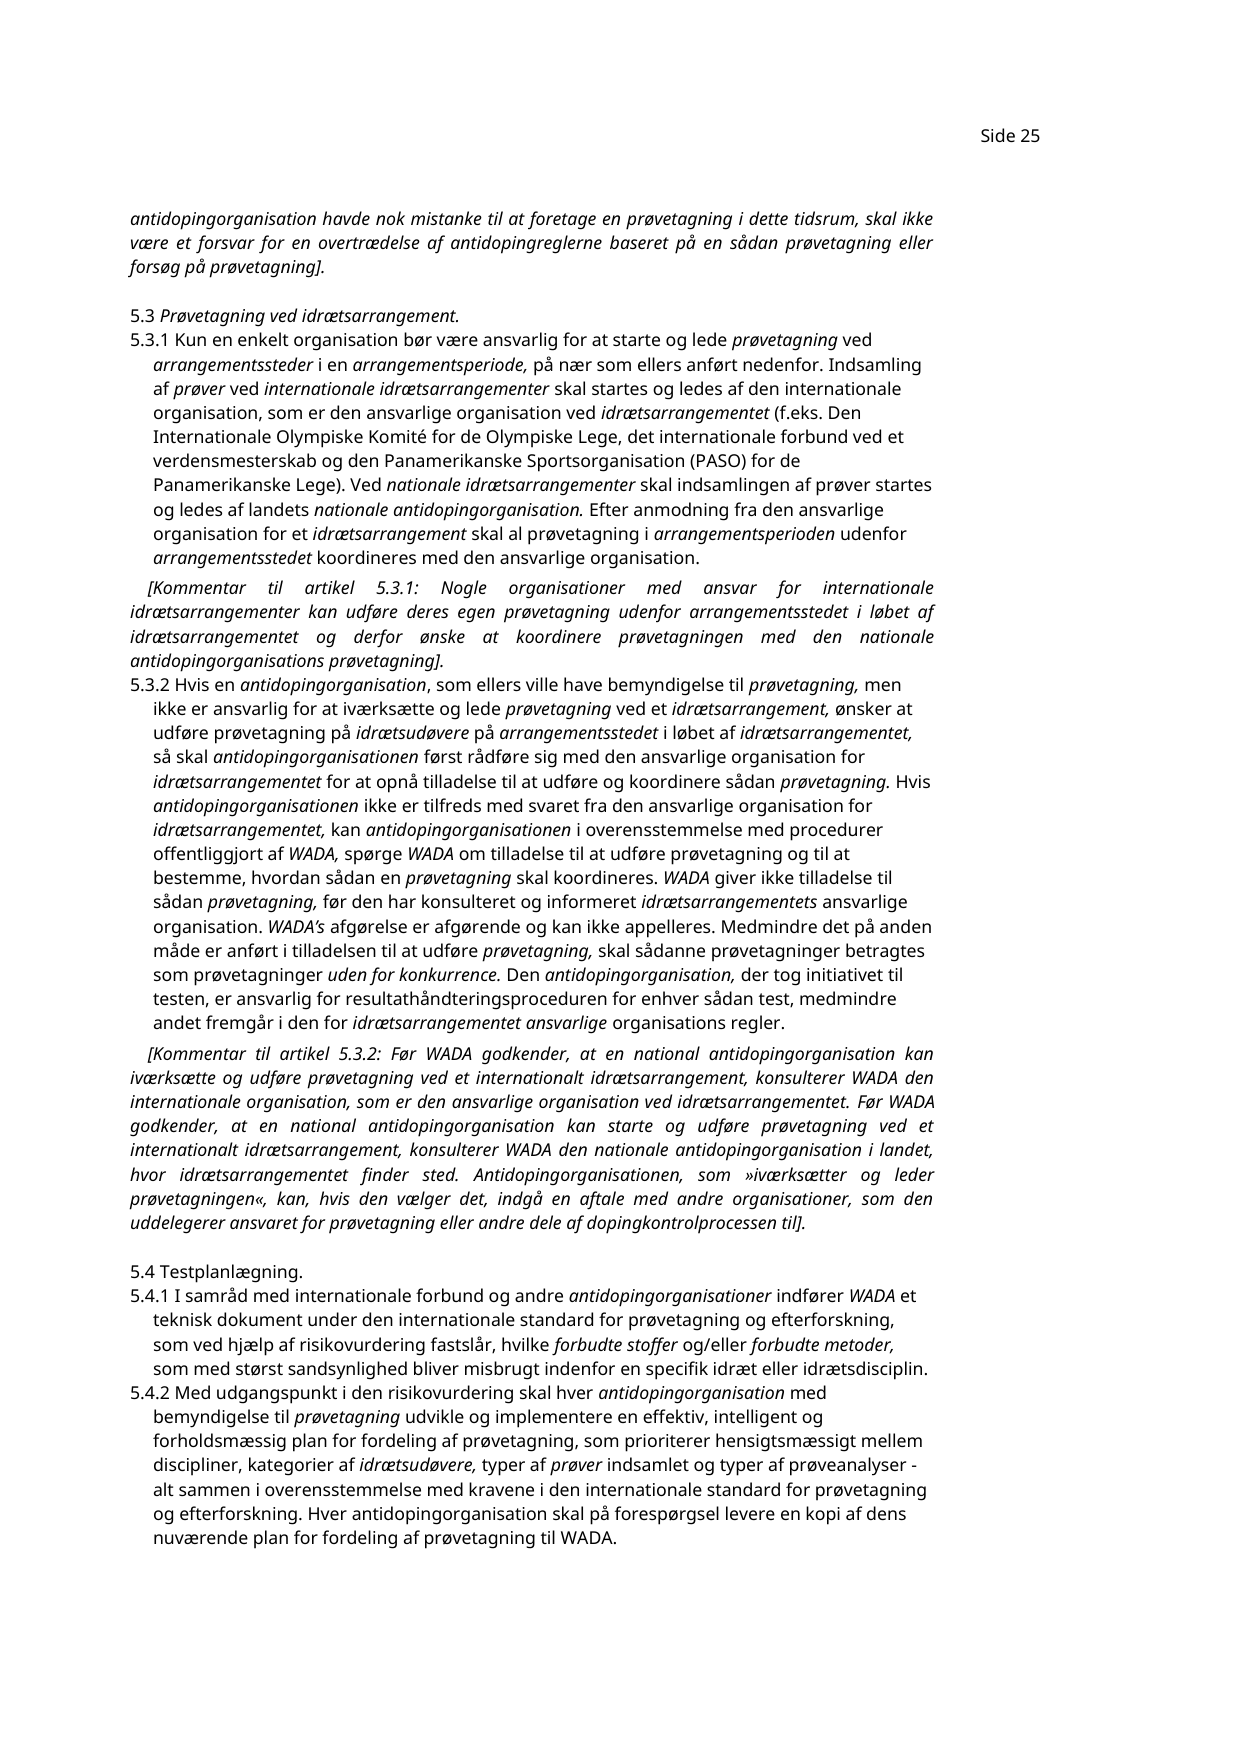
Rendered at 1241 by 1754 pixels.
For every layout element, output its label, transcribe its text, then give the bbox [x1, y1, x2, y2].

text [Kommentar til artikel 5.3.1: Nogle organisationer med ansvar for internationale idrætsarrangementer kan udføre deres egen prøvetagning udenfor arrangementsstedet i løbet af idrætsarrangementet og derfor ønske at koordinere prøvetagningen med den nationale antidopingorganisations prøvetagning]. [130, 576, 935, 672]
text 5.4.1 I samråd med internationale forbund og andre antidopingorganisationer indfører WADA et teknisk dokument under den internationale standard for prøvetagning og efterforskning, som ved hjælp af risikovurdering fastslår, hvilke forbudte stoffer og/eller forbudte metoder, som med størst sandsynlighed bliver misbrugt indenfor en specifik idræt eller idrætsdisciplin. [130, 1284, 935, 1380]
text 5.3.1 Kun en enkelt organisation bør være ansvarlig for at starte og lede prøvetagning ved arrangementssteder i en arrangementsperiode, på nær som ellers anført nedenfor. Indsamling af prøver ved internationale idrætsarrangementer skal startes og ledes af den internationale organisation, som er den ansvarlige organisation ved idrætsarrangementet (f.eks. Den Internationale Olympiske Komité for de Olympiske Lege, det internationale forbund ved et verdensmesterskab og den Panamerikanske Sportsorganisation (PASO) for de Panamerikanske Lege). Ved nationale idrætsarrangementer skal indsamlingen af prøver startes og ledes af landets nationale antidopingorganisation. Efter anmodning fra den ansvarlige organisation for et idrætsarrangement skal al prøvetagning i arrangementsperioden udenfor arrangementsstedet koordineres med den ansvarlige organisation. [130, 328, 935, 569]
text 5.4 Testplanlægning. [130, 1259, 935, 1284]
text 5.4.2 Med udgangspunkt i den risikovurdering skal hver antidopingorganisation med bemyndigelse til prøvetagning udvikle og implementere en effektiv, intelligent og forholdsmæssig plan for fordeling af prøvetagning, som prioriterer hensigtsmæssigt mellem discipliner, kategorier af idrætsudøvere, typer af prøver indsamlet og typer af prøveanalyser - alt sammen i overensstemmelse med kravene i den internationale standard for prøvetagning og efterforskning. Hver antidopingorganisation skal på forespørgsel levere en kopi af dens nuværende plan for fordeling af prøvetagning til WADA. [130, 1380, 935, 1549]
text 5.3 Prøvetagning ved idrætsarrangement. [130, 304, 935, 328]
text [Kommentar til artikel 5.3.2: Før WADA godkender, at en national antidopingorganisation kan iværksætte og udføre prøvetagning ved et internationalt idrætsarrangement, konsulterer WADA den internationale organisation, som er den ansvarlige organisation ved idrætsarrangementet. Før WADA godkender, at en national antidopingorganisation kan starte og udføre prøvetagning ved et internationalt idrætsarrangement, konsulterer WADA den nationale antidopingorganisation i landet, hvor idrætsarrangementet finder sted. Antidopingorganisationen, som »iværksætter og leder prøvetagningen«, kan, hvis den vælger det, indgå en aftale med andre organisationer, som den uddelegerer ansvaret for prøvetagning eller andre dele af dopingkontrolprocessen til]. [130, 1041, 935, 1234]
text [130, 206, 935, 279]
text 5.3.2 Hvis en antidopingorganisation, som ellers ville have bemyndigelse til prøvetagning, men ikke er ansvarlig for at iværksætte og lede prøvetagning ved et idrætsarrangement, ønsker at udføre prøvetagning på idrætsudøvere på arrangementsstedet i løbet af idrætsarrangementet, så skal antidopingorganisationen først rådføre sig med den ansvarlige organisation for idrætsarrangementet for at opnå tilladelse til at udføre og koordinere sådan prøvetagning. Hvis antidopingorganisationen ikke er tilfreds med svaret fra den ansvarlige organisation for idrætsarrangementet, kan antidopingorganisationen i overensstemmelse med procedurer offentliggjort af WADA, spørge WADA om tilladelse til at udføre prøvetagning og til at bestemme, hvordan sådan en prøvetagning skal koordineres. WADA giver ikke tilladelse til sådan prøvetagning, før den har konsulteret og informeret idrætsarrangementets ansvarlige organisation. WADA’s afgørelse er afgørende og kan ikke appelleres. Medmindre det på anden måde er anført i tilladelsen til at udføre prøvetagning, skal sådanne prøvetagninger betragtes som prøvetagninger uden for konkurrence. Den antidopingorganisation, der tog initiativet til testen, er ansvarlig for resultathåndteringsproceduren for enhver sådan test, medmindre andet fremgår i den for idrætsarrangementet ansvarlige organisations regler. [130, 672, 935, 1035]
